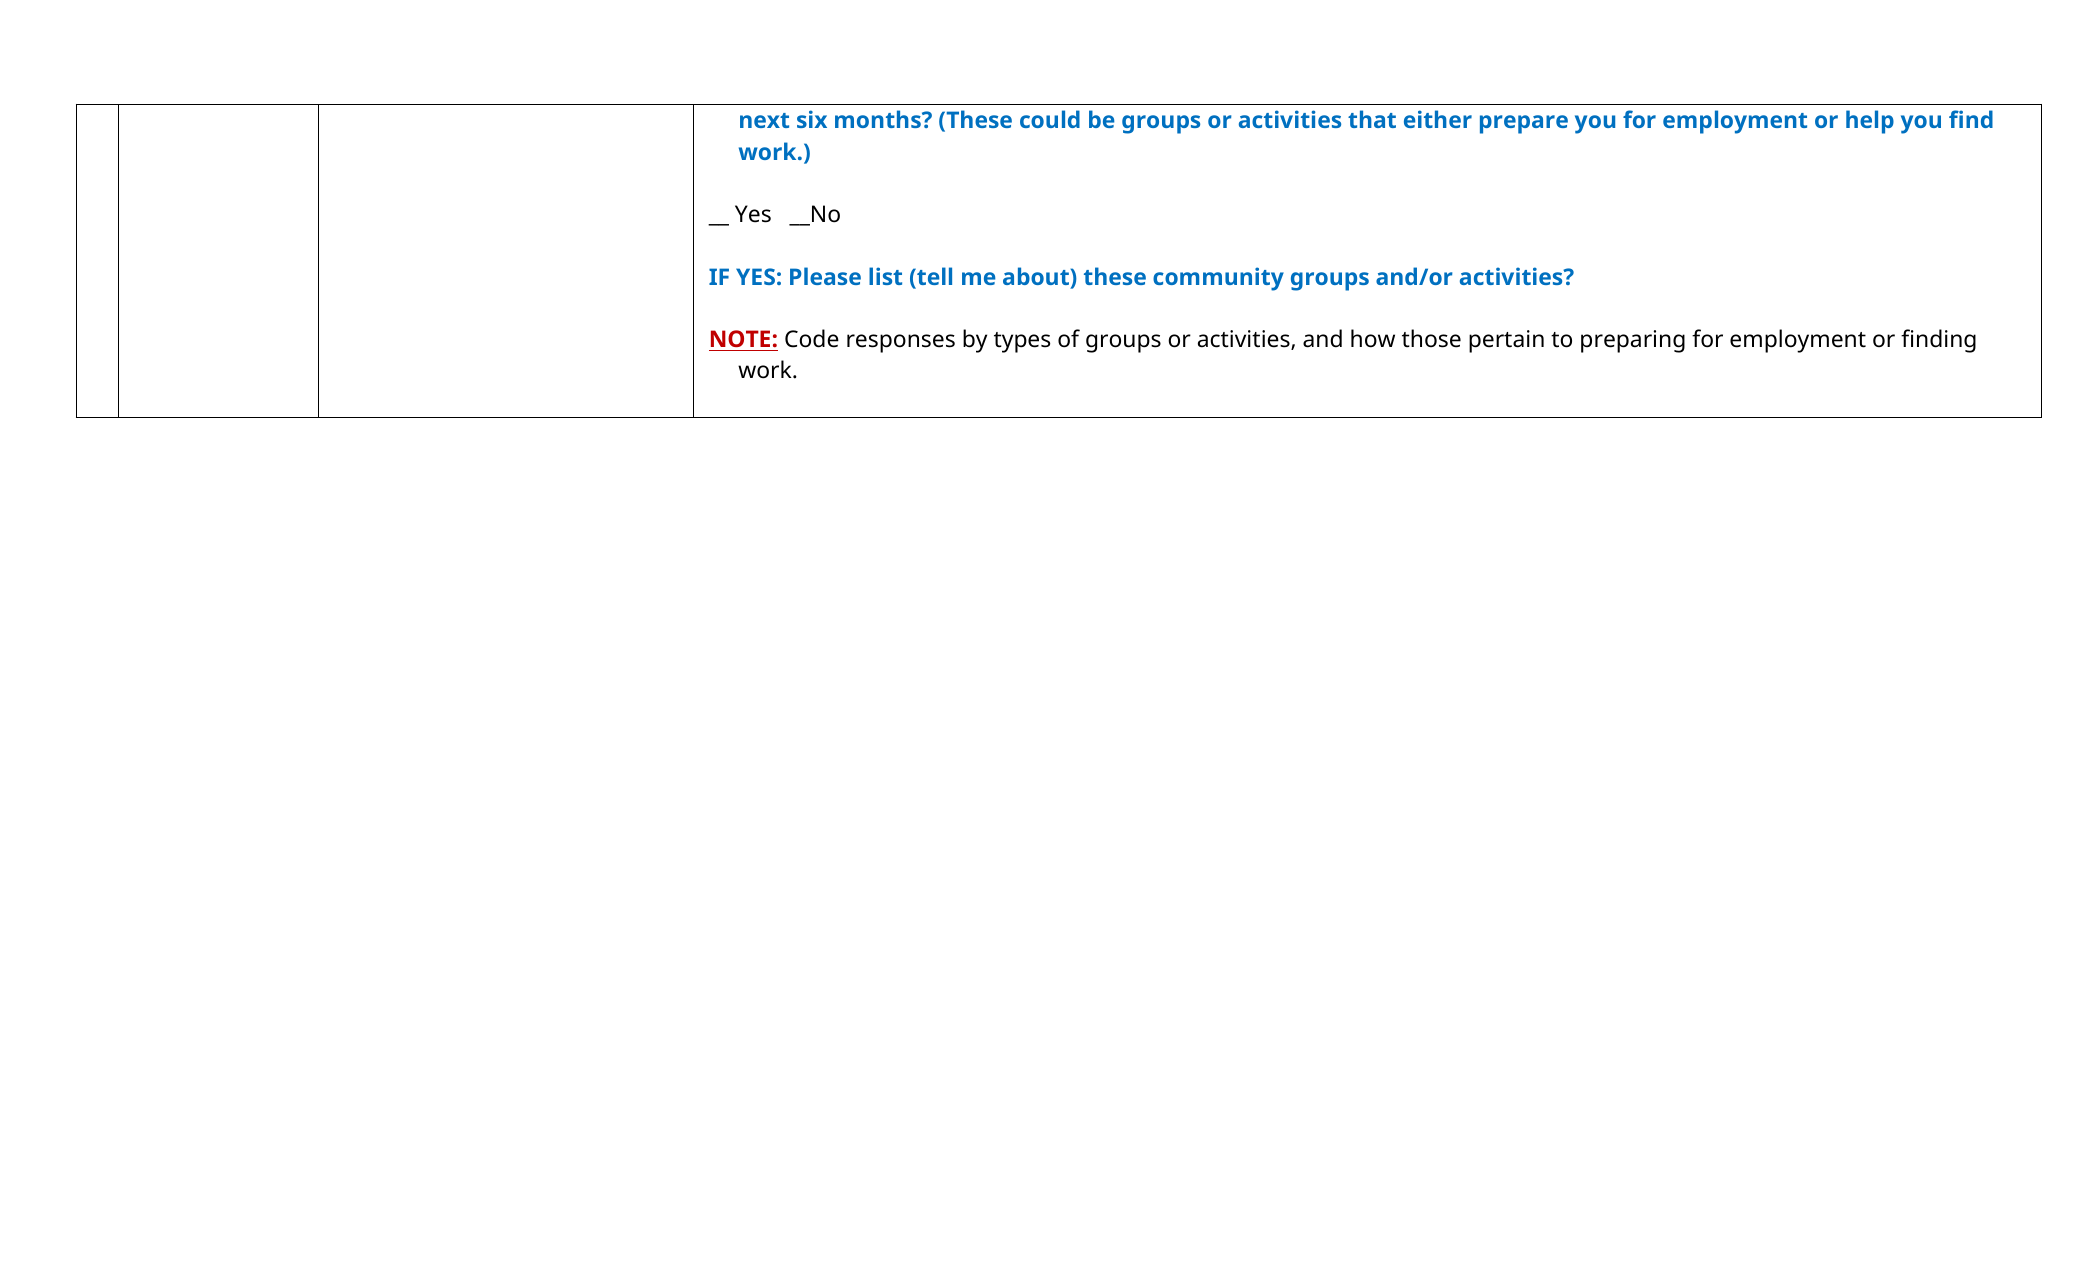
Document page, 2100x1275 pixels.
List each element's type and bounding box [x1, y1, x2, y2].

table_cell [694, 105, 2041, 417]
table_cell [119, 105, 318, 417]
table_cell [319, 105, 693, 417]
table_cell [77, 105, 118, 417]
